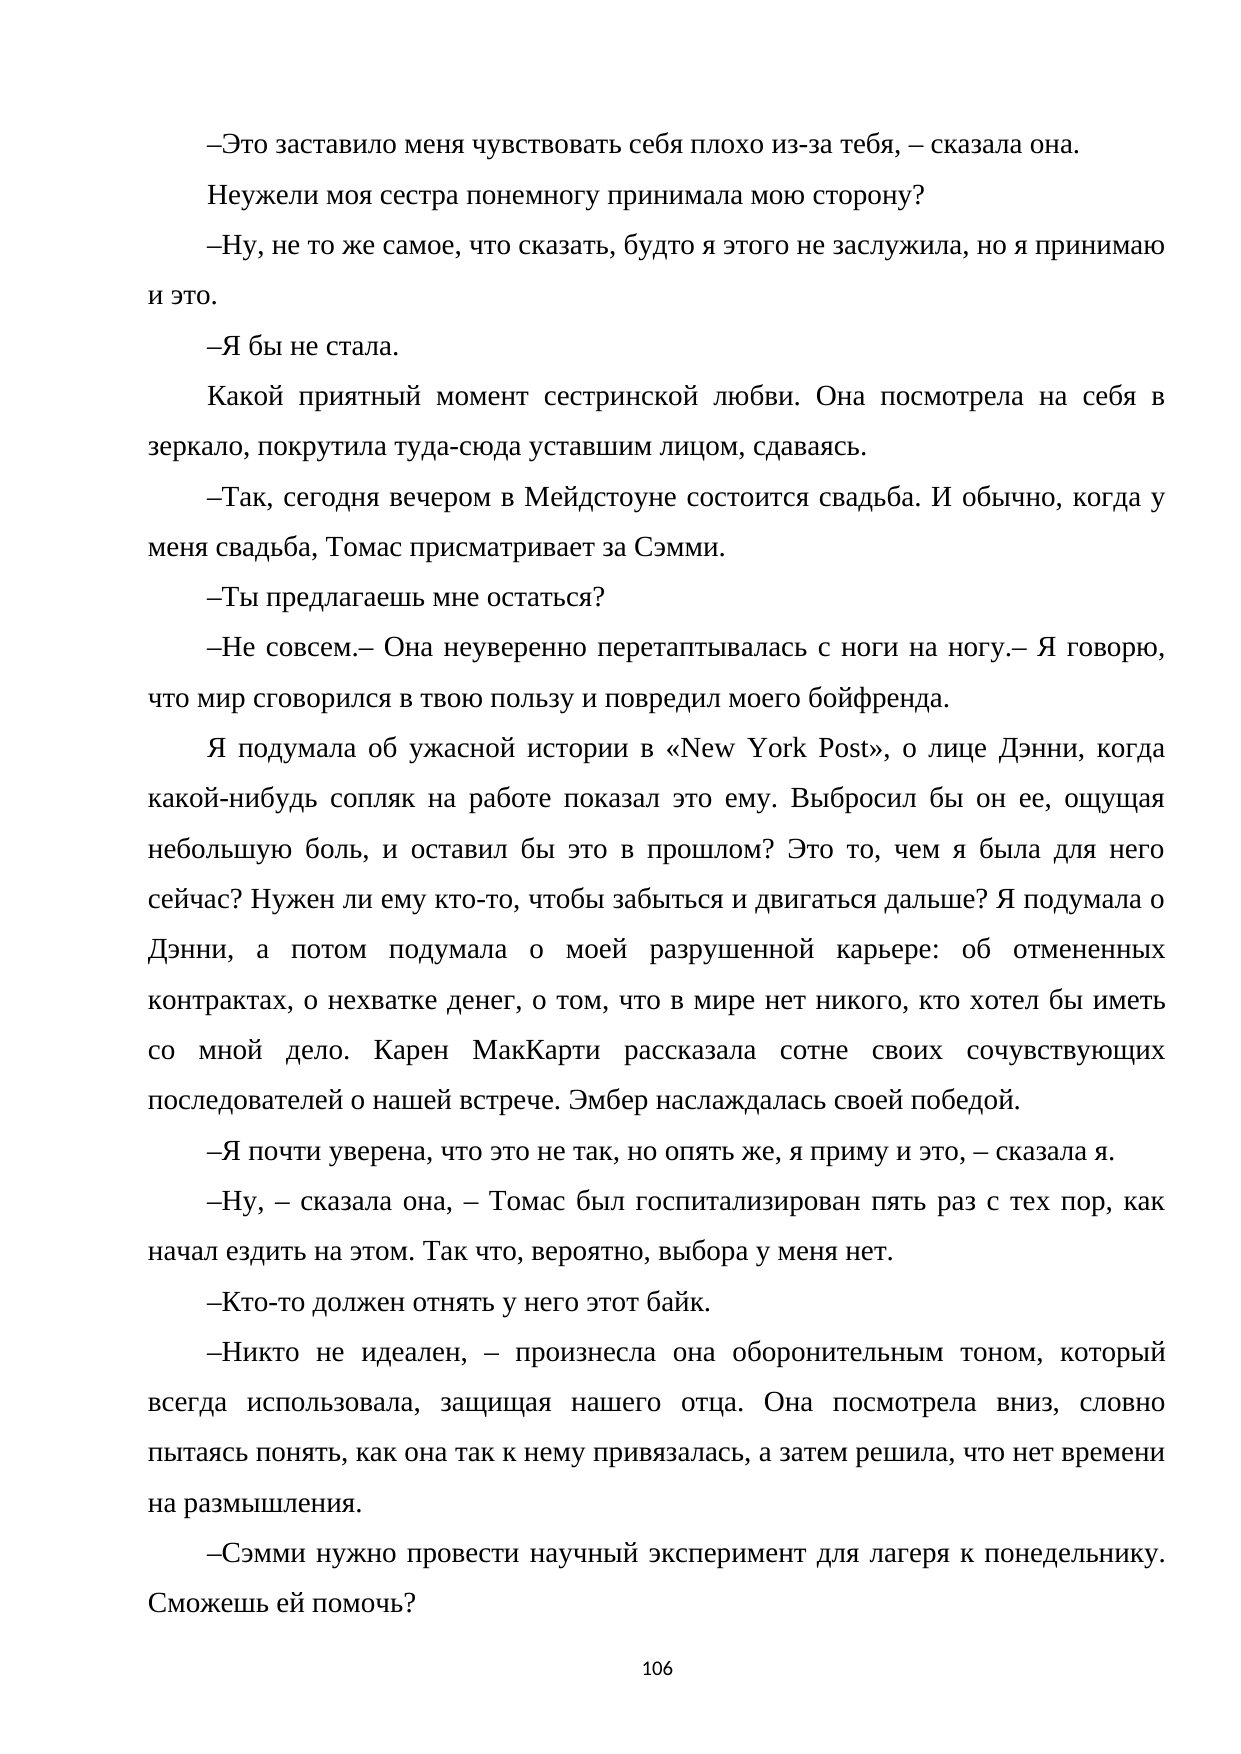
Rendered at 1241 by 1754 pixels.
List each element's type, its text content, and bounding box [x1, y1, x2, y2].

text –Кто-то должен отнять у него этот байк. [148, 1284, 1167, 1317]
text –Ну, – сказала она, – Томас был госпитализирован пять раз с тех пор, как начал ездить на этом. Так что, вероятно, выбора у меня нет. [148, 1183, 1167, 1267]
text –Это заставило меня чувствовать себя плохо из-за тебя, – сказала она. [148, 126, 1167, 160]
text –Ты предлагаешь мне остаться? [148, 579, 1167, 613]
text –Не совсем.– Она неуверенно перетаптывалась с ноги на ногу.– Я говорю, что мир сговорился в твою пользу и повредил моего бойфренда. [148, 629, 1167, 713]
text –Сэмми нужно провести научный эксперимент для лагеря к понедельнику. Сможешь ей помочь? [148, 1535, 1167, 1619]
text –Я почти уверена, что это не так, но опять же, я приму и это, – сказала я. [148, 1133, 1167, 1166]
text –Никто не идеален, – произнесла она оборонительным тоном, который всегда использовала, защищая нашего отца. Она посмотрела вниз, словно пытаясь понять, как она так к нему привязалась, а затем решила, что нет времени на размышления. [148, 1334, 1167, 1518]
text Неужели моя сестра понемногу принимала мою сторону? [148, 177, 1167, 210]
text Какой приятный момент сестринской любви. Она посмотрела на себя в зеркало, покрутила туда-сюда уставшим лицом, сдаваясь. [148, 378, 1167, 462]
text –Я бы не стала. [148, 328, 1167, 361]
text Я подумала об ужасной истории в «New York Post», о лице Дэнни, когда какой-нибудь сопляк на работе показал это ему. Выбросил бы он ее, ощущая небольшую боль, и оставил бы это в прошлом? Это то, чем я была для него сейчас? Нужен ли ему кто-то, чтобы забыться и двигаться дальше? Я подумала о Дэнни, а потом подумала о моей разрушенной карьере: об отмененных контрактах, о нехватке денег, о том, что в мире нет никого, кто хотел бы иметь со мной дело. Карен МакКарти рассказала сотне своих сочувствующих последователей о нашей встрече. Эмбер наслаждалась своей победой. [148, 730, 1167, 1116]
text –Ну, не то же самое, что сказать, будто я этого не заслужила, но я принимаю и это. [148, 227, 1167, 311]
text –Так, сегодня вечером в Мейдстоуне состоится свадьба. И обычно, когда у меня свадьба, Томас присматривает за Сэмми. [148, 479, 1167, 562]
